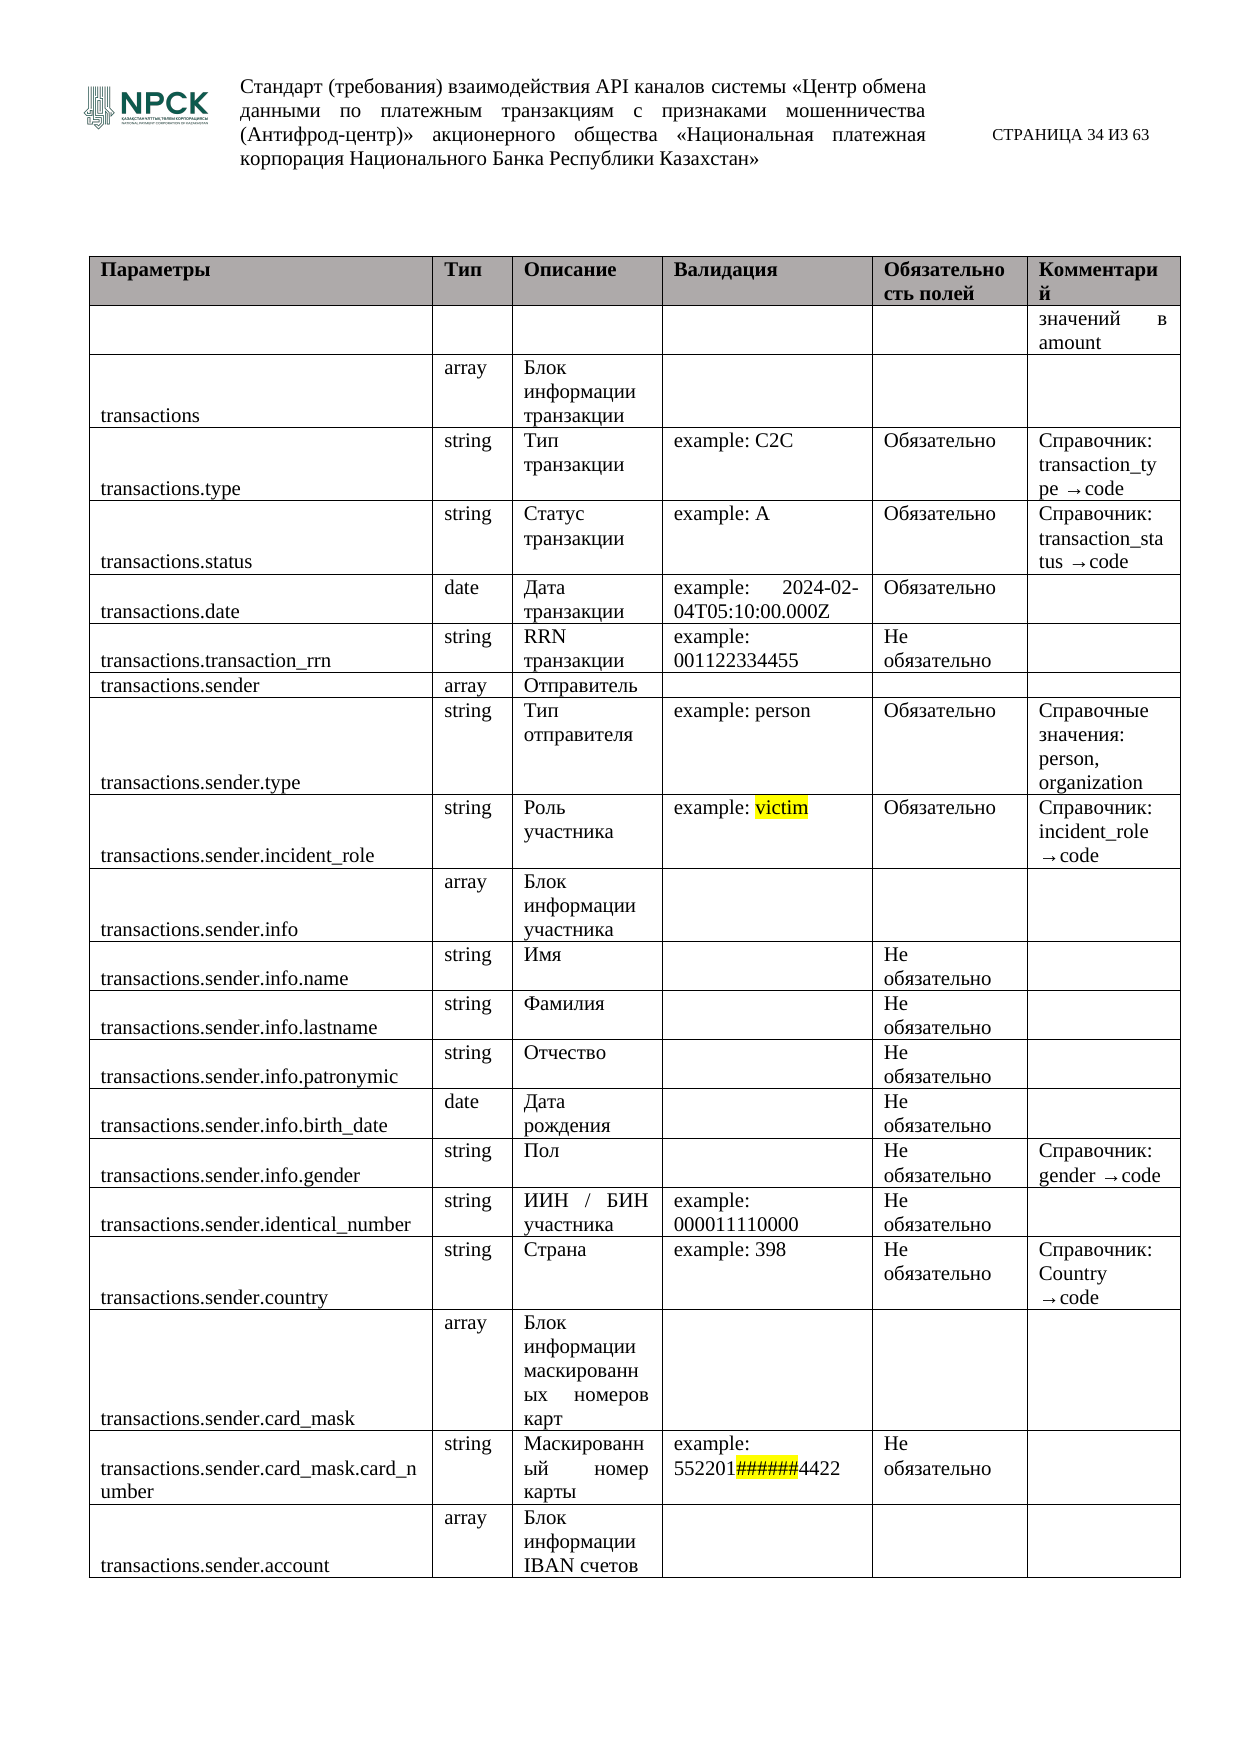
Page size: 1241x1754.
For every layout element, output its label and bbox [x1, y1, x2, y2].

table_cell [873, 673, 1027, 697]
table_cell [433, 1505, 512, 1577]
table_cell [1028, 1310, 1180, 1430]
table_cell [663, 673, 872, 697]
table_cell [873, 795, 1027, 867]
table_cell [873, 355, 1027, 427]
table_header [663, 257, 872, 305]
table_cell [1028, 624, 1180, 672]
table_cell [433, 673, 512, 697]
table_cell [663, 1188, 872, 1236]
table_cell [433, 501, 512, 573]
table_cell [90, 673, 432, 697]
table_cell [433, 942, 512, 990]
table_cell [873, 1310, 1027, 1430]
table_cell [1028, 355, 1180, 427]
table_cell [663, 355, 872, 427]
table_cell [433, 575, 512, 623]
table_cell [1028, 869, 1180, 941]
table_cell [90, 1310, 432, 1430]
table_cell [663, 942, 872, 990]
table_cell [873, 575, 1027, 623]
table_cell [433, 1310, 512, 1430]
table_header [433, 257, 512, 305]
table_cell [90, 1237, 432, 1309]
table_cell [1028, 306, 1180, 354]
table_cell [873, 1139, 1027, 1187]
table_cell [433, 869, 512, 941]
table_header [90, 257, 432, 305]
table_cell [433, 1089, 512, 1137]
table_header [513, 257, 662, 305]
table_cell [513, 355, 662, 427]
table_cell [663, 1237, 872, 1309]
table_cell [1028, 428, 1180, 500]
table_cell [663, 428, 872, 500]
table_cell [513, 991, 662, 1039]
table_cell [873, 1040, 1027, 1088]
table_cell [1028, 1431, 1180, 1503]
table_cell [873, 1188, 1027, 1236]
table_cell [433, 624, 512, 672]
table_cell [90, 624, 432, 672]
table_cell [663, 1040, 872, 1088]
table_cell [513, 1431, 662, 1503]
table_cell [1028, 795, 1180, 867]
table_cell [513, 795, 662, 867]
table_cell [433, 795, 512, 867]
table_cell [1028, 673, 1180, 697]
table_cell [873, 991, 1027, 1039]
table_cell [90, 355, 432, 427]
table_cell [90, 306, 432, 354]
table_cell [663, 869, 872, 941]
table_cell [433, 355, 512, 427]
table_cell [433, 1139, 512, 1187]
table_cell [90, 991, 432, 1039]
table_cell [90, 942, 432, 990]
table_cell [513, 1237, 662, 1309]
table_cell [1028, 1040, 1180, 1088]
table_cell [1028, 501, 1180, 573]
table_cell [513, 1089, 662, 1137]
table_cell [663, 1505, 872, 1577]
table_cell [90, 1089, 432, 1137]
picture [77, 73, 215, 143]
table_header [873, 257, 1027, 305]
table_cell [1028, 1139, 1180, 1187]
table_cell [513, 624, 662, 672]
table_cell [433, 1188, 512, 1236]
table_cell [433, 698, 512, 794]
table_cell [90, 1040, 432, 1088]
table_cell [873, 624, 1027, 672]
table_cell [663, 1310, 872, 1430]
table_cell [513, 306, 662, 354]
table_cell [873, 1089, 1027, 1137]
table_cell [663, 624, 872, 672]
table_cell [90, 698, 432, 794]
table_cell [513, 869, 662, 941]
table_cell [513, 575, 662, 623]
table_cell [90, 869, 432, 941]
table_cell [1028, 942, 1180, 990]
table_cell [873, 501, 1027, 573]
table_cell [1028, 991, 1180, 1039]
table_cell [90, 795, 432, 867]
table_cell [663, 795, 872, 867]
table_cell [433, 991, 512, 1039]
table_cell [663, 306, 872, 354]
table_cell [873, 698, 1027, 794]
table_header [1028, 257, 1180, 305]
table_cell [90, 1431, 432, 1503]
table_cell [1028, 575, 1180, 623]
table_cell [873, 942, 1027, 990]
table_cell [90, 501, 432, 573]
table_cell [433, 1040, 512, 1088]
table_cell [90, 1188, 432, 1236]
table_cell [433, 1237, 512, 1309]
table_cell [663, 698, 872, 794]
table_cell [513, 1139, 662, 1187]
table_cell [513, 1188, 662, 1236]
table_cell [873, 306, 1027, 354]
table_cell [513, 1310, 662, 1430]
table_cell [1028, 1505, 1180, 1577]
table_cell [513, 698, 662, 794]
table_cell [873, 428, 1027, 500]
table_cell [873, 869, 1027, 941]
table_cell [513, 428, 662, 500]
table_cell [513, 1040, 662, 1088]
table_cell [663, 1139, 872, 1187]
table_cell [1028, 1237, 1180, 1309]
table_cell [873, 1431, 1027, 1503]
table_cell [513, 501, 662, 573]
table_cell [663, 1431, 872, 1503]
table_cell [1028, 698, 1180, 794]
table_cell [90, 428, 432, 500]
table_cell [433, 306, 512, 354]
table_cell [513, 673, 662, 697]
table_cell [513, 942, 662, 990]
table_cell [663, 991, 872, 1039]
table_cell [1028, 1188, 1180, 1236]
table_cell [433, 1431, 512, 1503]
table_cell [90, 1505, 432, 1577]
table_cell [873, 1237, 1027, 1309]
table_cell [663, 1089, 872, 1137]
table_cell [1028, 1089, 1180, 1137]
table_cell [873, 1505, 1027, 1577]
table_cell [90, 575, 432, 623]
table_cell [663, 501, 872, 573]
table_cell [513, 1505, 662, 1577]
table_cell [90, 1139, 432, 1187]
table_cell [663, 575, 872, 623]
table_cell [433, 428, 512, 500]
